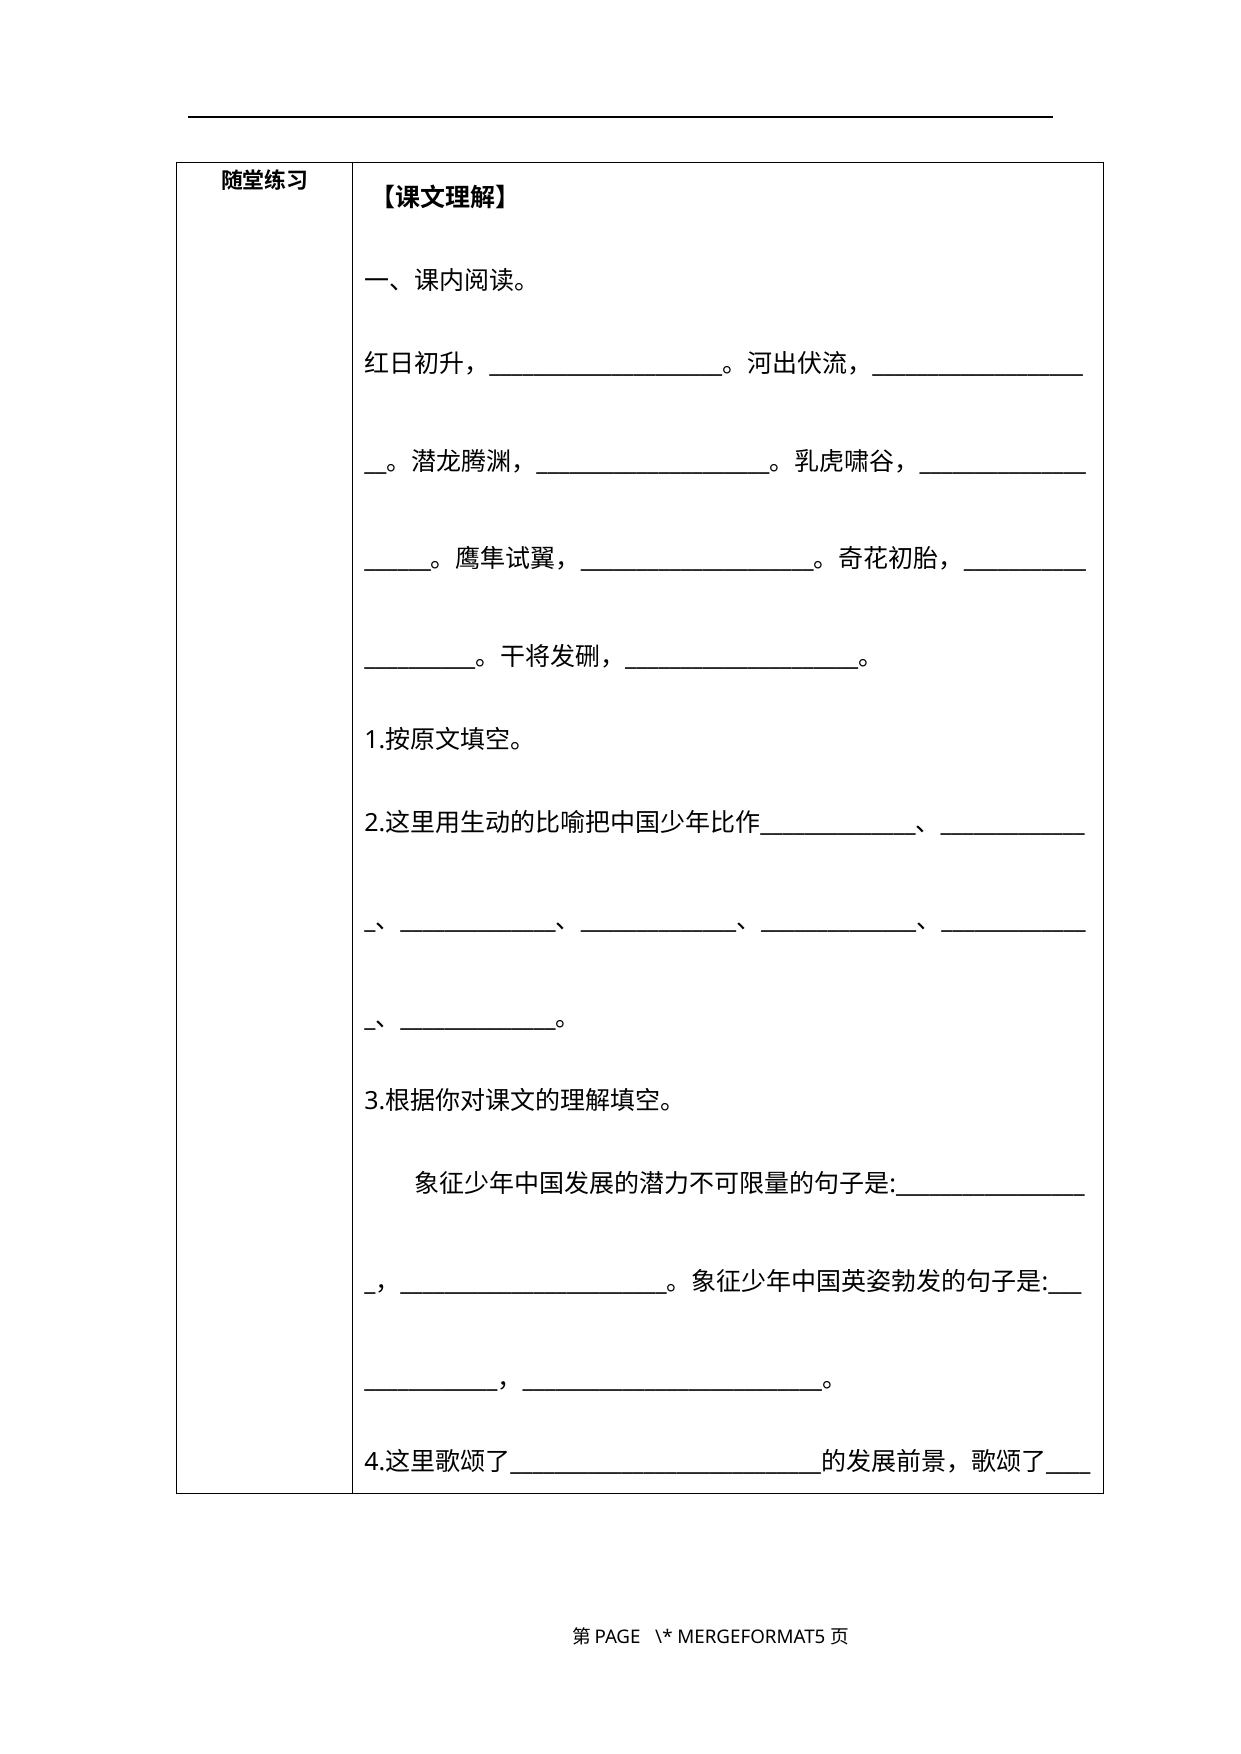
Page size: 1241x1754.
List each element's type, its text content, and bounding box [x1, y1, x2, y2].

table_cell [353, 163, 1103, 1492]
table_cell 随堂练习 [177, 163, 352, 1492]
